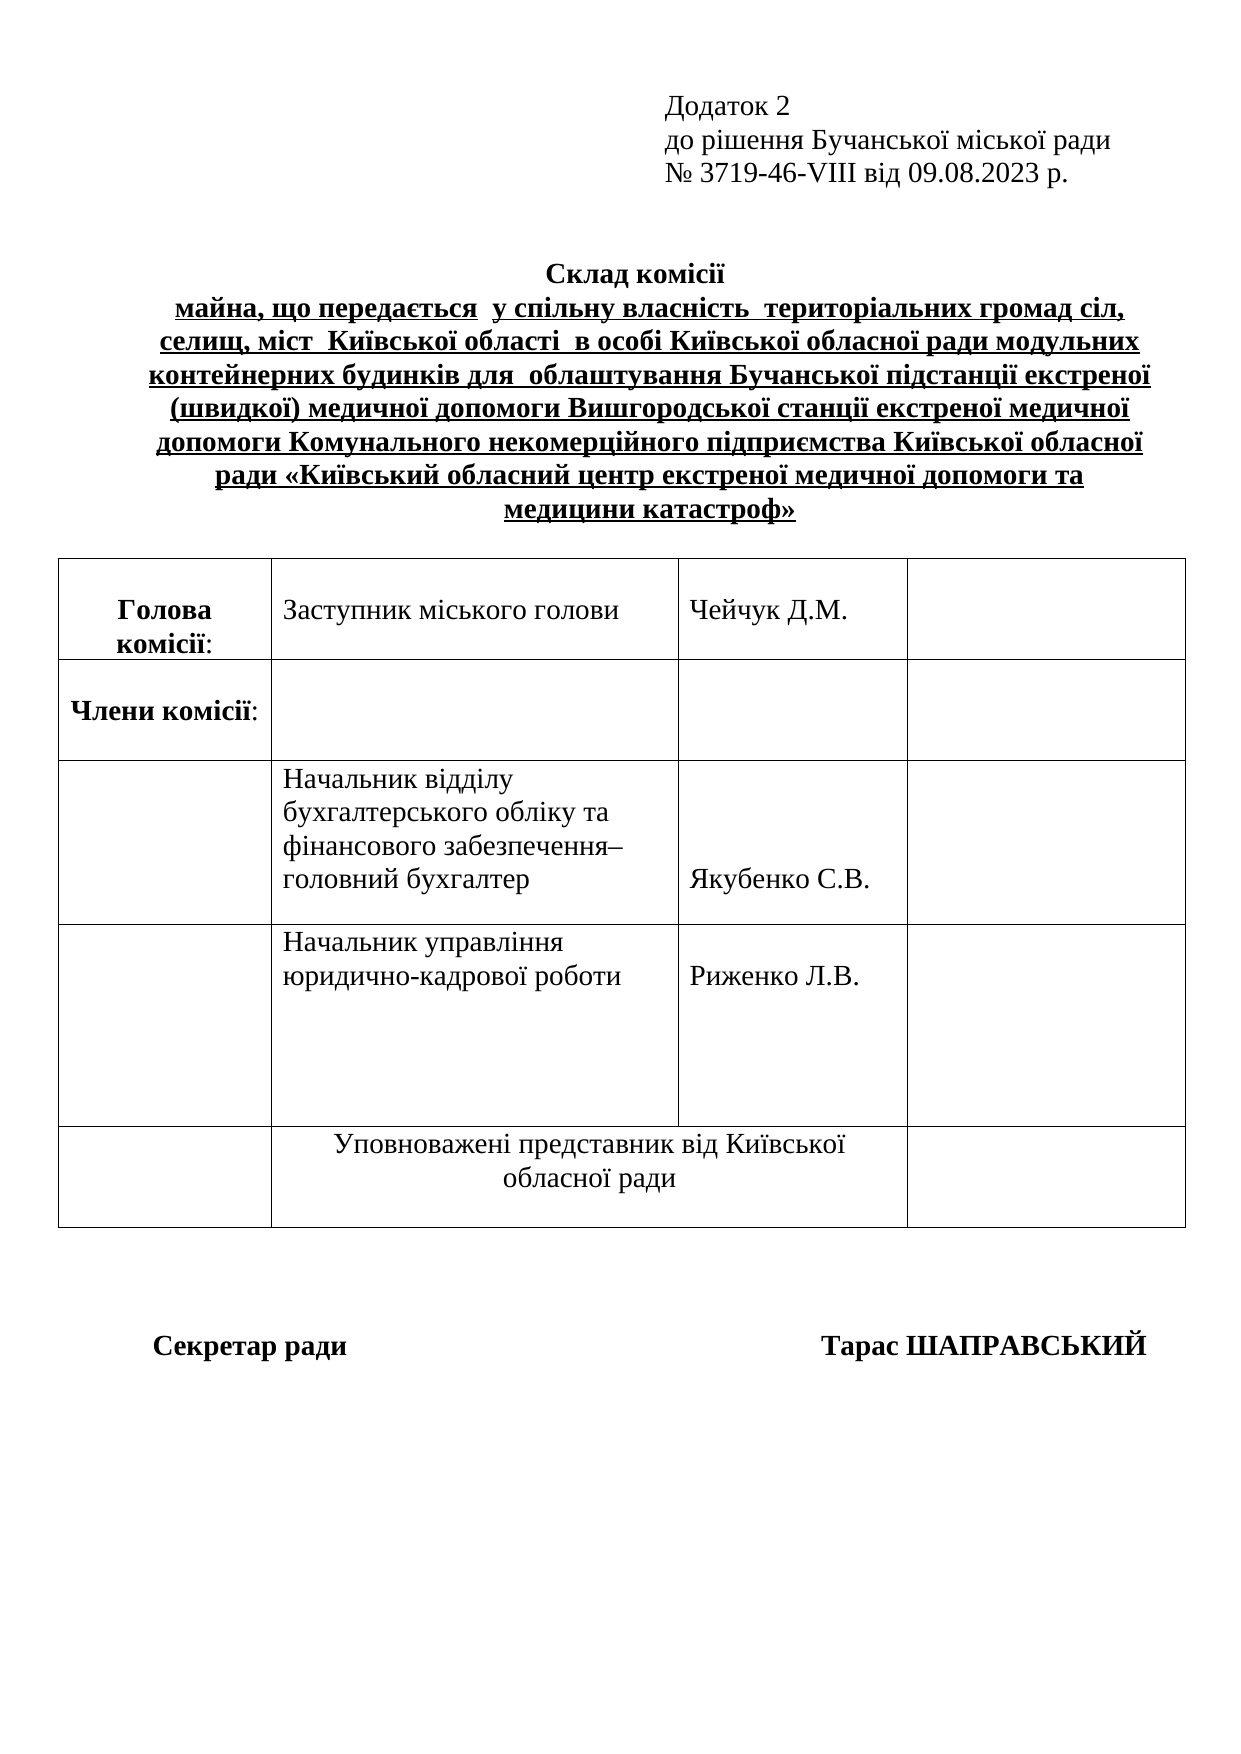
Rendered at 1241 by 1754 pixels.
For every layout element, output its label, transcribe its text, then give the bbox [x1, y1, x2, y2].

table_cell Члени комісії: [59, 660, 271, 760]
table_cell [59, 1127, 271, 1227]
text майна, що передається у спільну власність територіальних громад сіл, селищ, міст Київської області в особі Київської обласної ради модульних контейнерних будинків для облаштування Бучанської підстанції екстреної (швидкої) медичної допомоги Вишгородської станції екстреної медичної допомоги Комунального некомерційного підприємства Київської обласної ради «Київський обласний центр екстреної медичної допомоги та медицини катастроф» [148, 290, 1152, 524]
table_cell Начальник відділу бухгалтерського обліку та фінансового забезпечення– головний бухгалтер [272, 761, 678, 924]
table_header Голова комісії: [59, 559, 271, 659]
table_cell [908, 1127, 1185, 1227]
text Секретар ради Тарас ШАПРАВСЬКИЙ [148, 1328, 1152, 1361]
table_cell Якубенко С.В. [679, 761, 907, 924]
text Додаток 2 [664, 88, 1152, 122]
table_cell [272, 660, 678, 760]
table_cell [908, 660, 1185, 760]
table_header Заступник міського голови [272, 559, 678, 659]
table_header Чейчук Д.М. [679, 559, 907, 659]
table_cell Начальник управління юридично-кадрової роботи [272, 925, 678, 1126]
table_cell [908, 761, 1185, 924]
text до рішення Бучанської міської ради [664, 122, 1152, 156]
table_cell Риженко Л.В. [679, 925, 907, 1126]
table_cell Уповноважені представник від Київської обласної ради [272, 1127, 907, 1227]
table_cell [908, 925, 1185, 1126]
table_cell [59, 925, 271, 1126]
table_cell [679, 660, 907, 760]
text Склад комісії [266, 256, 1004, 290]
table_cell [59, 761, 271, 924]
text № 3719-46-VIIІ від 09.08.2023 р. [664, 156, 1152, 189]
table_header [908, 559, 1185, 659]
